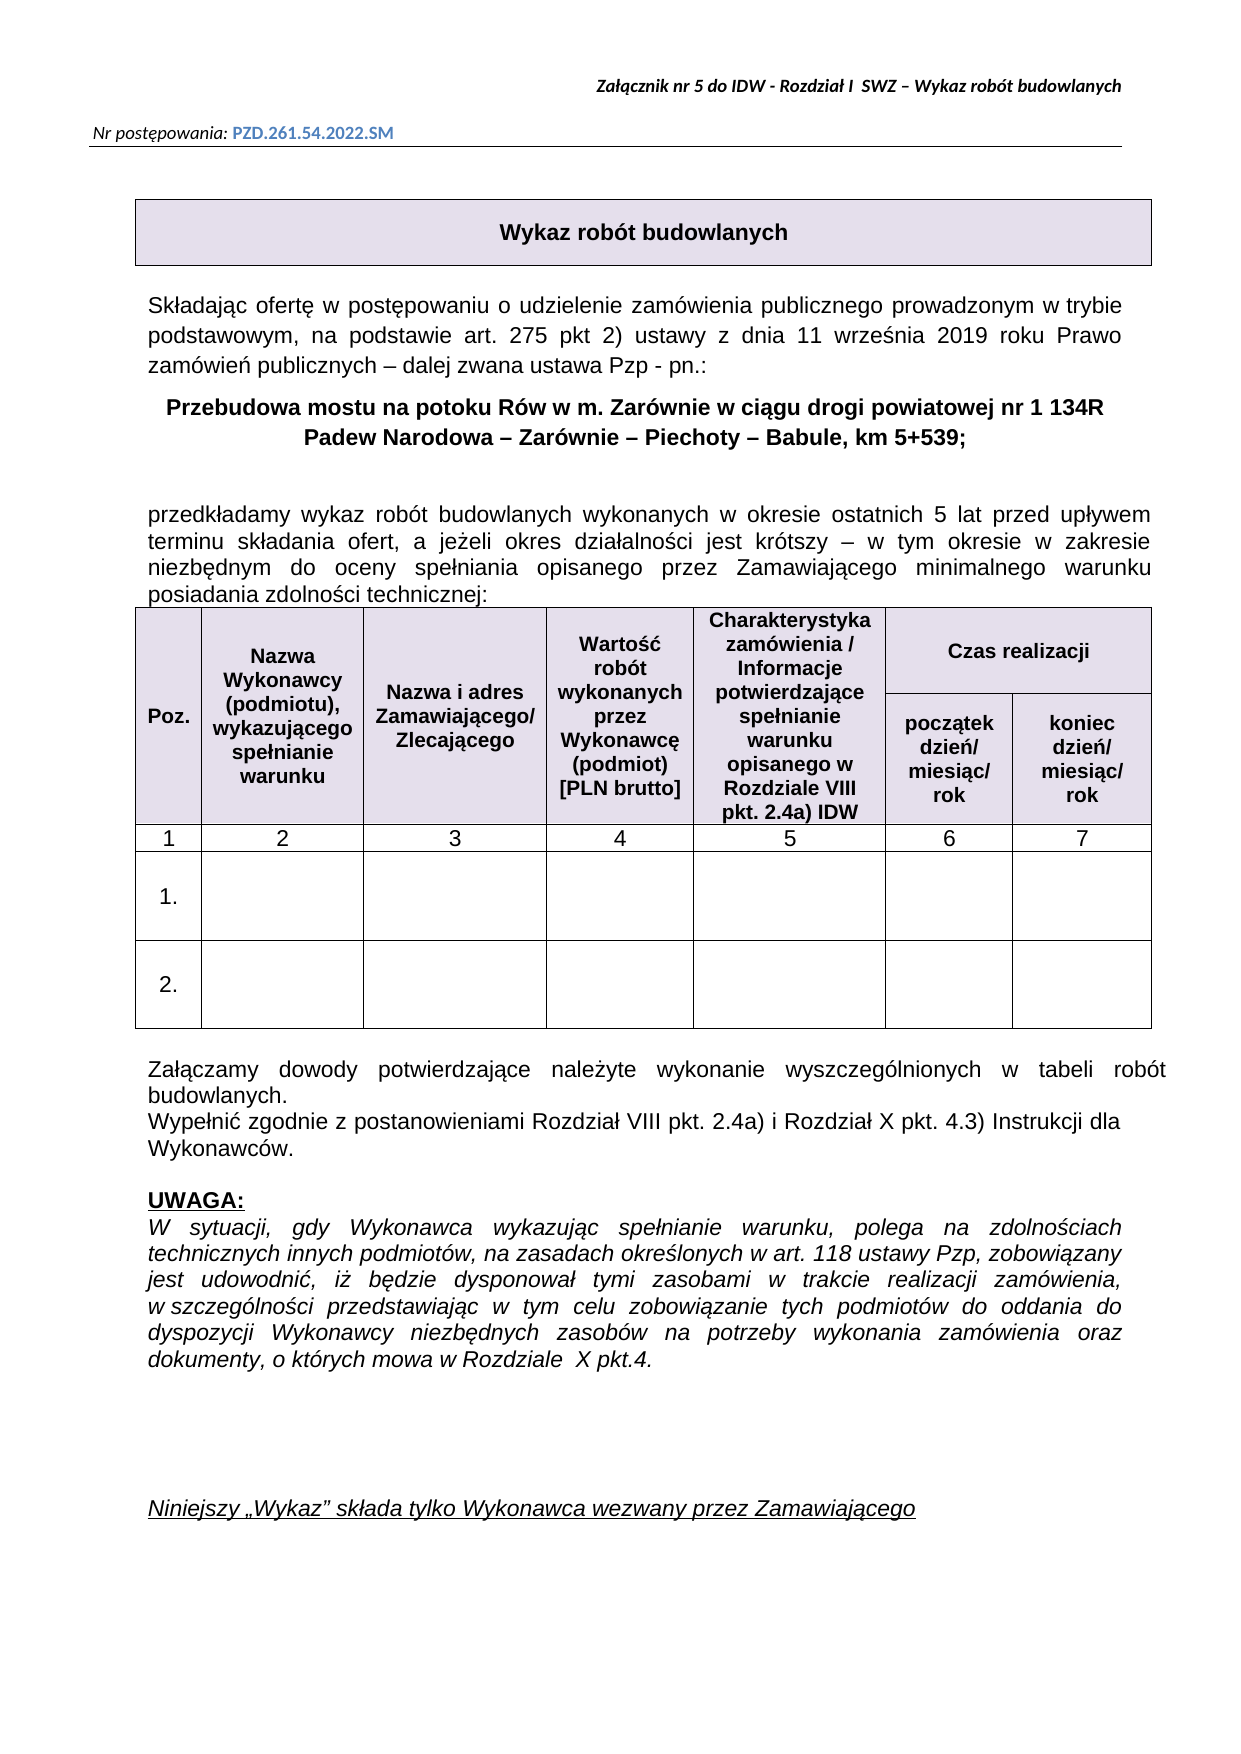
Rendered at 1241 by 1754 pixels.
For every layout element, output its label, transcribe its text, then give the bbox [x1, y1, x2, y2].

table_cell koniec dzień/ miesiąc/ rok [1013, 694, 1151, 823]
table_cell 3 [364, 825, 546, 851]
text W sytuacji, gdy Wykonawca wykazując spełnianie warunku, polega na zdolnościach technicznych innych podmiotów, na zasadach określonych w art. 118 ustawy Pzp, zobowiązany jest udowodnić, iż będzie dysponował tymi zasobami w trakcie realizacji zamówienia, w szczególności przedstawiając w tym celu zobowiązanie tych podmiotów do oddania do dyspozycji Wykonawcy niezbędnych zasobów na potrzeby wykonania zamówienia oraz dokumenty, o których mowa w Rozdziale X pkt.4. [148, 1214, 1122, 1372]
table_cell początek dzień/ miesiąc/ rok [886, 694, 1012, 823]
table_header Nazwa i adres Zamawiającego/ Zlecającego [364, 608, 546, 823]
table_header Nazwa Wykonawcy (podmiotu), wykazującego spełnianie warunku [202, 608, 363, 823]
text przedkładamy wykaz robót budowlanych wykonanych w okresie ostatnich 5 lat przed upływem terminu składania ofert, a jeżeli okres działalności jest krótszy – w tym okresie w zakresie niezbędnym do oceny spełniania opisanego przez Zamawiającego minimalnego warunku posiadania zdolności technicznej: [148, 501, 1152, 607]
table_cell 2. [136, 941, 201, 1028]
table_cell 5 [694, 825, 885, 851]
table_cell 1. [136, 852, 201, 939]
table_cell 6 [886, 825, 1012, 851]
table_cell 1 [136, 825, 201, 851]
table_header Wartość robót wykonanych przez Wykonawcę (podmiot) [PLN brutto] [547, 608, 693, 823]
table_cell 2 [202, 825, 363, 851]
table_cell [364, 852, 546, 939]
text UWAGA: [148, 1187, 1122, 1214]
table_cell 7 [1013, 825, 1151, 851]
text Składając ofertę w postępowaniu o udzielenie zamówienia publicznego prowadzonym w trybie podstawowym, na podstawie art. 275 pkt 2) ustawy z dnia 11 września 2019 roku Prawo zamówień publicznych – dalej zwana ustawa Pzp - pn.: [148, 292, 1122, 378]
text Przebudowa mostu na potoku Rów w m. Zarównie w ciągu drogi powiatowej nr 1 134R Padew Narodowa – Zarównie – Piechoty – Babule, km 5+539; [148, 394, 1122, 450]
table_header Poz. [136, 608, 201, 823]
table_cell [1013, 852, 1151, 939]
table_cell [547, 941, 693, 1028]
text Załączamy dowody potwierdzające należyte wykonanie wyszczególnionych w tabeli robót budowlanych. [148, 1056, 1167, 1108]
table_cell [1013, 941, 1151, 1028]
table_cell [202, 852, 363, 939]
text Niniejszy „Wykaz” składa tylko Wykonawca wezwany przez Zamawiającego [148, 1486, 1122, 1522]
table_cell [694, 941, 885, 1028]
table_cell [886, 852, 1012, 939]
table_cell 4 [547, 825, 693, 851]
table_header Charakterystyka zamówienia / Informacje potwierdzające spełnianie warunku opisanego w Rozdziale VIII pkt. 2.4a) IDW [694, 608, 885, 823]
table_cell [364, 941, 546, 1028]
table_cell [886, 941, 1012, 1028]
table_cell [202, 941, 363, 1028]
table_header Czas realizacji [886, 608, 1151, 693]
text Wypełnić zgodnie z postanowieniami Rozdział VIII pkt. 2.4a) i Rozdział X pkt. 4.3) Instrukcji dla Wykonawców. [148, 1108, 1122, 1161]
table_cell [694, 852, 885, 939]
table_cell [547, 852, 693, 939]
table_header Wykaz robót budowlanych [136, 200, 1151, 265]
